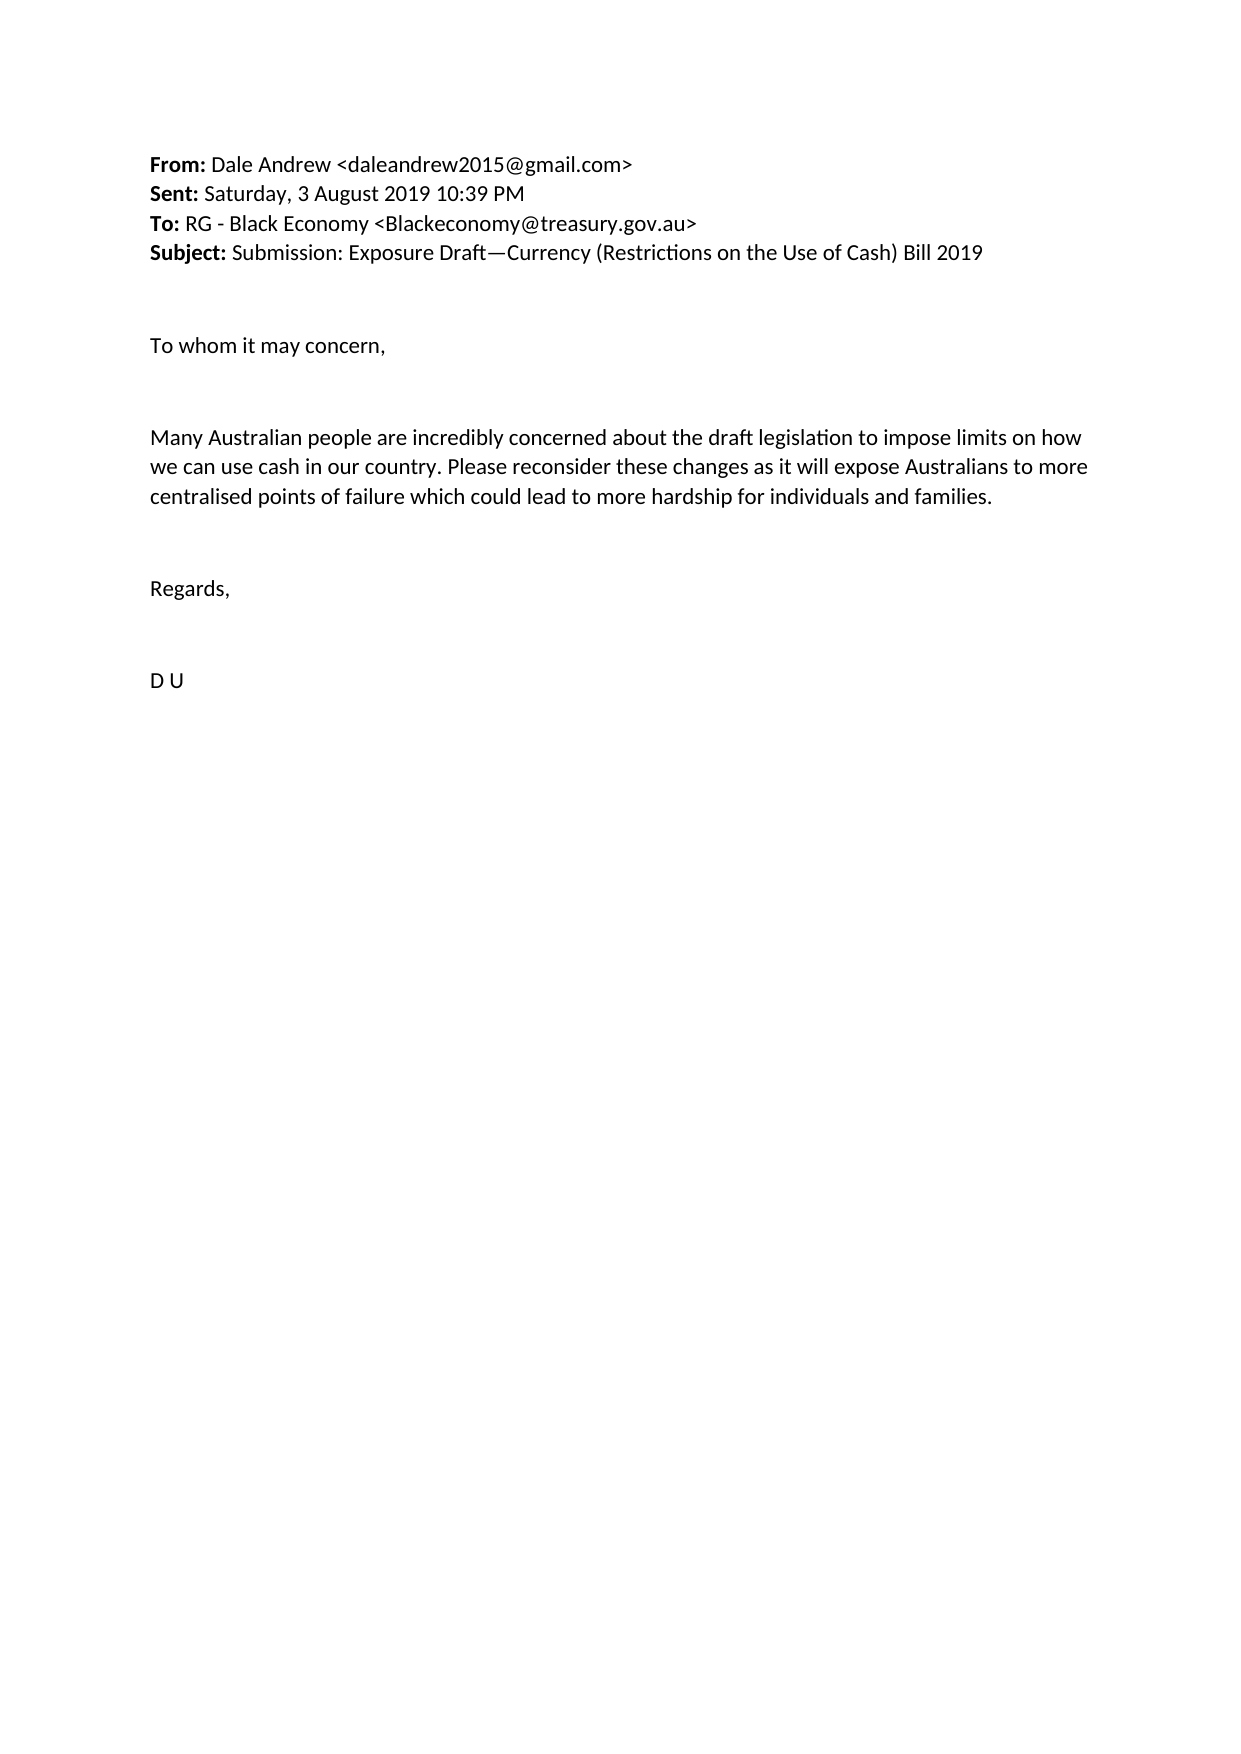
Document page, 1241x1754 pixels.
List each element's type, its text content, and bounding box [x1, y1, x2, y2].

text Many Australian people are incredibly concerned about the draft legislation to impose limits on how we can use cash in our country. Please reconsider these changes as it will expose Australians to more centralised points of failure which could lead to more hardship for individuals and families. [150, 423, 1090, 510]
text To whom it may concern, [150, 331, 1090, 359]
text Regards, [150, 574, 1090, 602]
text D U [150, 666, 1090, 694]
text From: Dale Andrew <daleandrew2015@gmail.com> Sent: Saturday, 3 August 2019 10:39 PM To: RG - Black Economy <Blackeconomy@treasury.gov.au> Subject: Submission: Exposure Draft—Currency (Restrictions on the Use of Cash) Bill 2019 [150, 150, 1090, 266]
